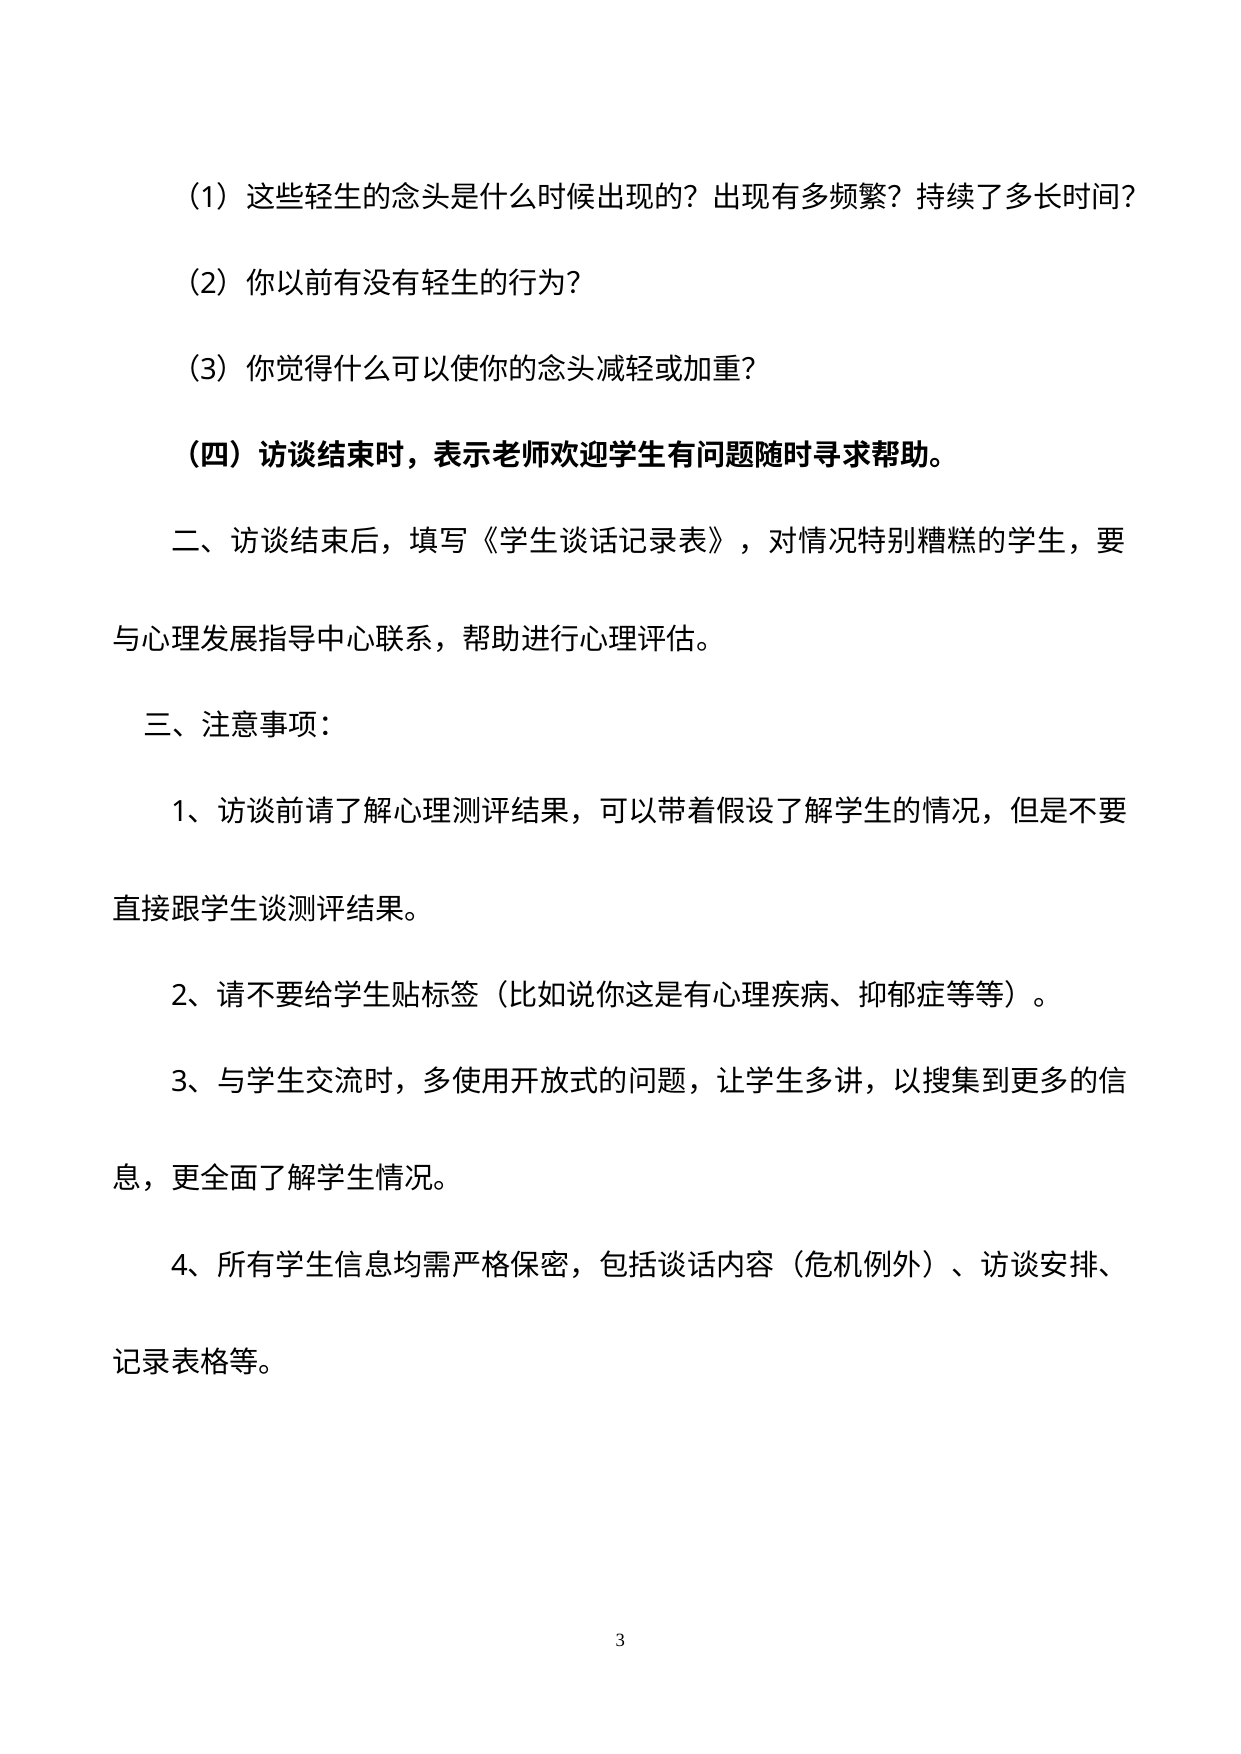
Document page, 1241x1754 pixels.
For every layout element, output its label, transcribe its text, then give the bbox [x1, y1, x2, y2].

text （四）访谈结束时，表示老师欢迎学生有问题随时寻求帮助。 [112, 420, 1128, 485]
text 3、与学生交流时，多使用开放式的问题，让学生多讲，以搜集到更多的信息，更全面了解学生情况。 [112, 1046, 1128, 1209]
text 三、注意事项： [112, 690, 1128, 755]
text （3）你觉得什么可以使你的念头减轻或加重？ [112, 334, 1128, 399]
text 2、请不要给学生贴标签（比如说你这是有心理疾病、抑郁症等等）。 [112, 960, 1128, 1025]
text （2）你以前有没有轻生的行为？ [112, 248, 1128, 313]
text 二、访谈结束后，填写《学生谈话记录表》，对情况特别糟糕的学生，要与心理发展指导中心联系，帮助进行心理评估。 [112, 507, 1128, 669]
text （1）这些轻生的念头是什么时候出现的？出现有多频繁？持续了多长时间？ [112, 162, 1128, 227]
text 4、所有学生信息均需严格保密，包括谈话内容（危机例外）、访谈安排、记录表格等。 [112, 1230, 1128, 1392]
text 1、访谈前请了解心理测评结果，可以带着假设了解学生的情况，但是不要直接跟学生谈测评结果。 [112, 776, 1128, 939]
